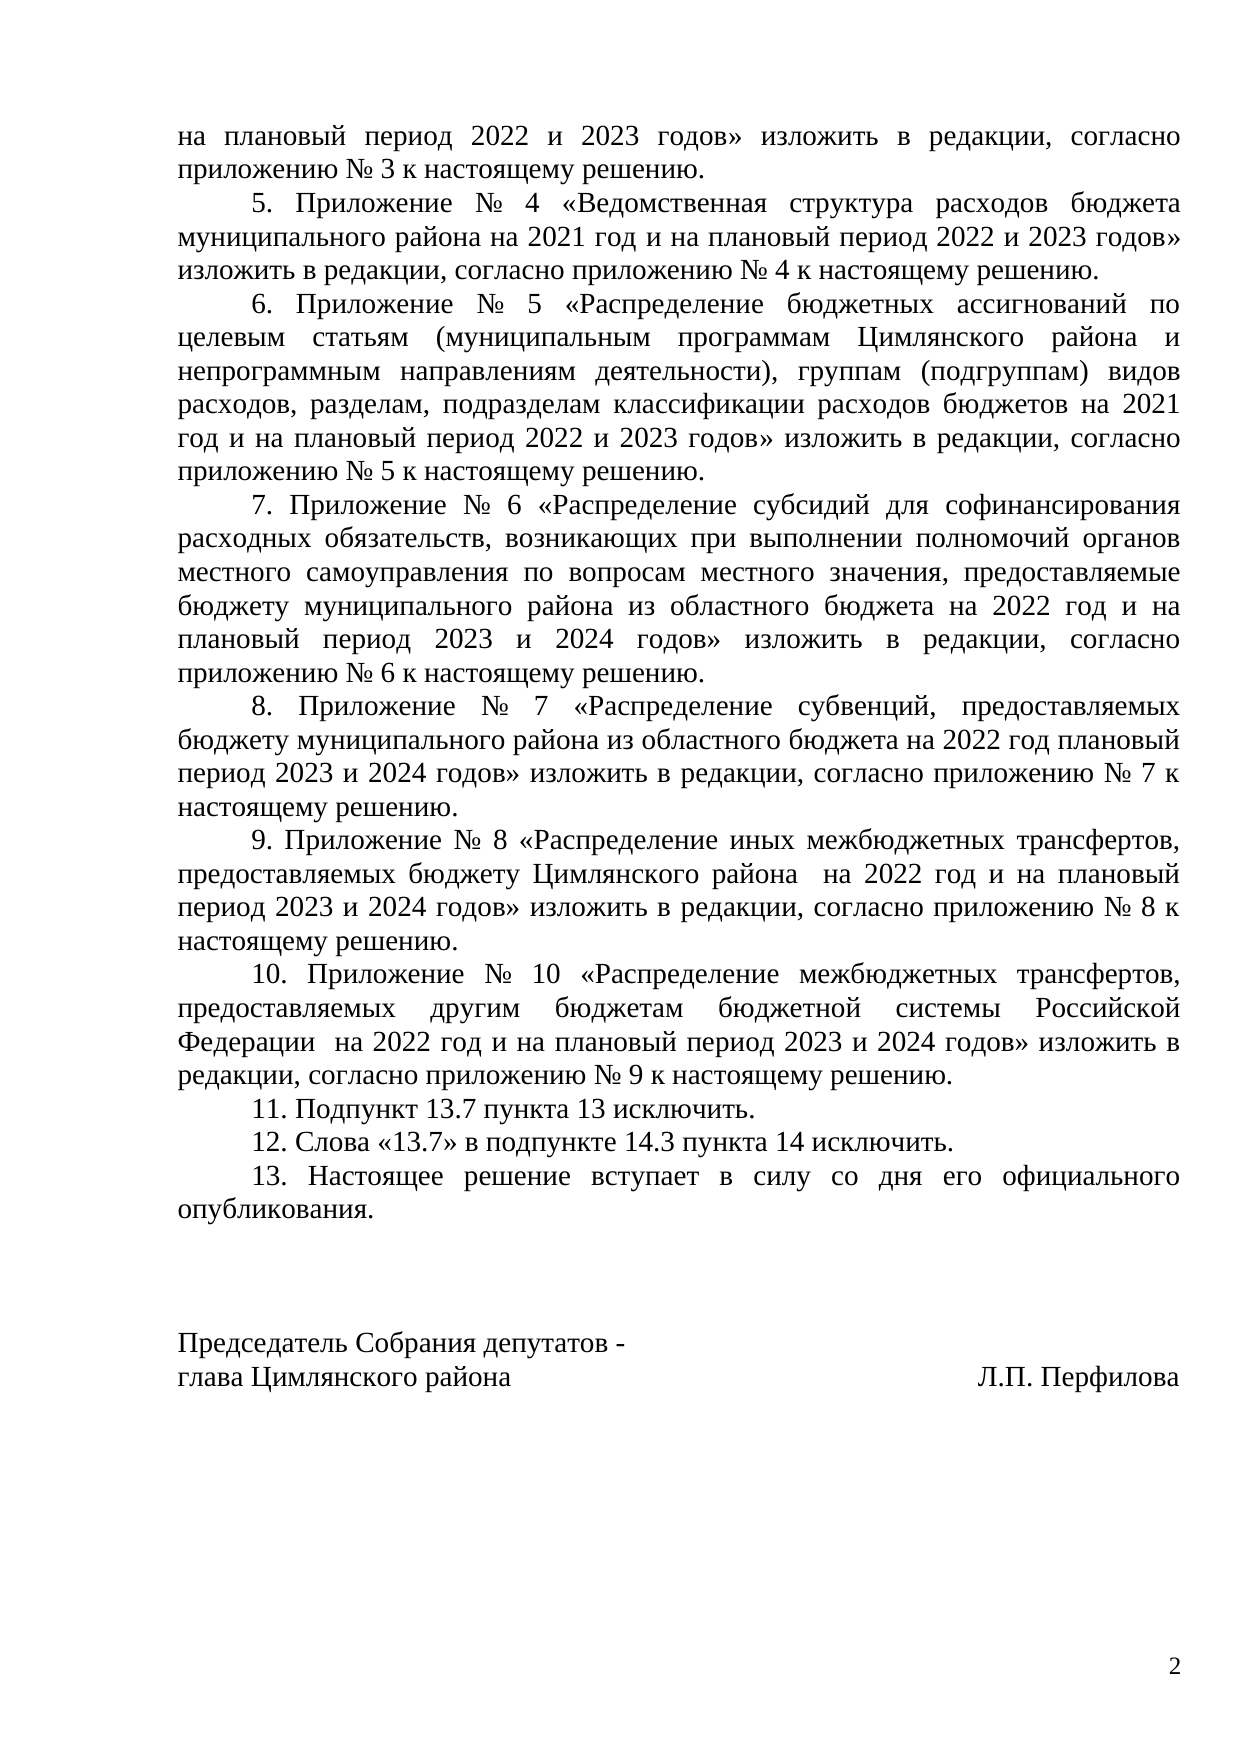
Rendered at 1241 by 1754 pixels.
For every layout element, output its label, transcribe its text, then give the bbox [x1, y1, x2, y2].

text 7. Приложение № 6 «Распределение субсидий для софинансирования расходных обязательств, возникающих при выполнении полномочий органов местного самоуправления по вопросам местного значения, предоставляемые бюджету муниципального района из областного бюджета на 2022 год и на плановый период 2023 и 2024 годов» изложить в редакции, согласно приложению № 6 к настоящему решению. [177, 487, 1181, 688]
text 9. Приложение № 8 «Распределение иных межбюджетных трансфертов, предоставляемых бюджету Цимлянского района на 2022 год и на плановый период 2023 и 2024 годов» изложить в редакции, согласно приложению № 8 к настоящему решению. [177, 822, 1181, 957]
text 13. Настоящее решение вступает в силу со дня его официального опубликования. [177, 1158, 1181, 1225]
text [177, 118, 1181, 185]
text 12. Слова «13.7» в подпункте 14.3 пункта 14 исключить. [177, 1124, 1181, 1158]
text 8. Приложение № 7 «Распределение субвенций, предоставляемых бюджету муниципального района из областного бюджета на 2022 год плановый период 2023 и 2024 годов» изложить в редакции, согласно приложению № 7 к настоящему решению. [177, 688, 1181, 822]
text 6. Приложение № 5 «Распределение бюджетных ассигнований по целевым статьям (муниципальным программам Цимлянского района и непрограммным направлениям деятельности), группам (подгруппам) видов расходов, разделам, подразделам классификации расходов бюджетов на 2021 год и на плановый период 2022 и 2023 годов» изложить в редакции, согласно приложению № 5 к настоящему решению. [177, 286, 1181, 487]
text Председатель Собрания депутатов - [177, 1326, 1181, 1359]
text 10. Приложение № 10 «Распределение межбюджетных трансфертов, предоставляемых другим бюджетам бюджетной системы Российской Федерации на 2022 год и на плановый период 2023 и 2024 годов» изложить в редакции, согласно приложению № 9 к настоящему решению. [177, 957, 1181, 1091]
text глава Цимлянского района Л.П. Перфилова [177, 1359, 1181, 1393]
text 5. Приложение № 4 «Ведомственная структура расходов бюджета муниципального района на 2021 год и на плановый период 2022 и 2023 годов» изложить в редакции, согласно приложению № 4 к настоящему решению. [177, 185, 1181, 286]
text 11. Подпункт 13.7 пункта 13 исключить. [177, 1091, 1181, 1124]
